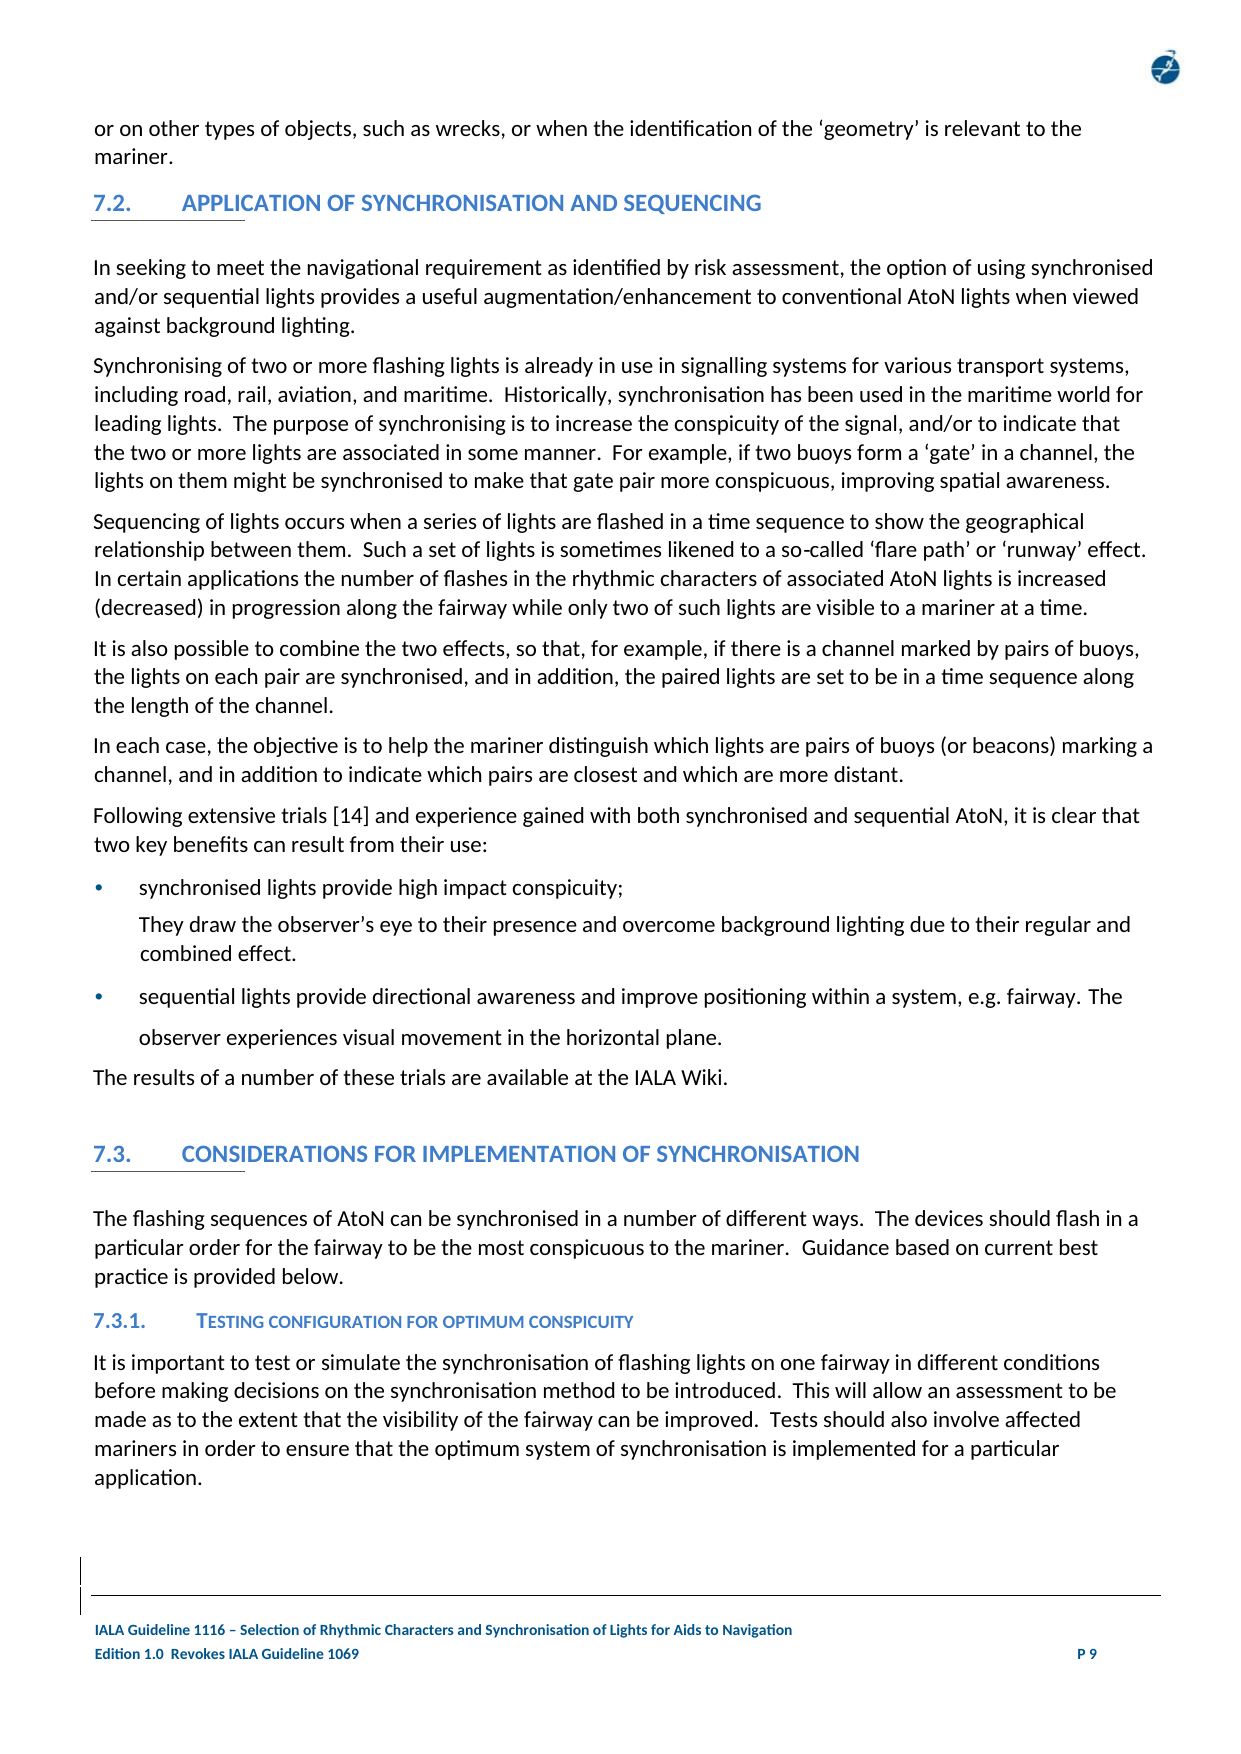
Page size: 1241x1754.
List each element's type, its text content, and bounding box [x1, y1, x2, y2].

text It is also possible to combine the two effects, so that, for example, if there is a channel marked by pairs of buoys, the lights on each pair are synchronised, and in addition, the paired lights are set to be in a time sequence along the length of the channel. [93, 634, 1158, 719]
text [93, 114, 1158, 171]
text The results of a number of these trials are available at the IALA Wiki. [93, 1063, 1158, 1091]
list synchronised lights provide high impact conspicuity; [94, 873, 1140, 901]
picture [1120, 0, 1239, 119]
text In seeking to meet the navigational requirement as identified by risk assessment, the option of using synchronised and/or sequential lights provides a useful augmentation/enhancement to conventional AtoN lights when viewed against background lighting. [93, 253, 1158, 339]
subtitle TESTING CONFIGURATION FOR OPTIMUM CONSPICUITY [93, 1306, 1158, 1334]
subtitle APPLICATION OF SYNCHRONISATION AND SEQUENCING [93, 187, 1158, 217]
text They draw the observer’s eye to their presence and overcome background lighting due to their regular and combined effect. [139, 910, 1158, 967]
text In each case, the objective is to help the mariner distinguish which lights are pairs of buoys (or beacons) marking a channel, and in addition to indicate which pairs are closest and which are more distant. [93, 732, 1158, 788]
text Sequencing of lights occurs when a series of lights are flashed in a time sequence to show the geographical relationship between them. Such a set of lights is sometimes likened to a so‐called ‘flare path’ or ‘runway’ effect. In certain applications the number of flashes in the rhythmic characters of associated AtoN lights is increased (decreased) in progression along the fairway while only two of such lights are visible to a mariner at a time. [93, 507, 1158, 621]
text It is important to test or simulate the synchronisation of flashing lights on one fairway in different conditions before making decisions on the synchronisation method to be introduced. This will allow an assessment to be made as to the extent that the visibility of the fairway can be improved. Tests should also involve affected mariners in order to ensure that the optimum system of synchronisation is implemented for a particular application. [93, 1348, 1158, 1491]
text The flashing sequences of AtoN can be synchronised in a number of different ways. The devices should flash in a particular order for the fairway to be the most conspicuous to the mariner. Guidance based on current best practice is provided below. [93, 1204, 1158, 1290]
text Following extensive trials [14] and experience gained with both synchronised and sequential AtoN, it is clear that two key benefits can result from their use: [93, 801, 1158, 858]
list sequential lights provide directional awareness and improve positioning within a system, e.g. fairway. The observer experiences visual movement in the horizontal plane. [94, 982, 1140, 1051]
subtitle CONSIDERATIONS FOR IMPLEMENTATION OF SYNCHRONISATION [93, 1138, 1158, 1168]
text Synchronising of two or more flashing lights is already in use in signalling systems for various transport systems, including road, rail, aviation, and maritime. Historically, synchronisation has been used in the maritime world for leading lights. The purpose of synchronising is to increase the conspicuity of the signal, and/or to indicate that the two or more lights are associated in some manner. For example, if two buoys form a ‘gate’ in a channel, the lights on them might be synchronised to make that gate pair more conspicuous, improving spatial awareness. [93, 351, 1158, 494]
